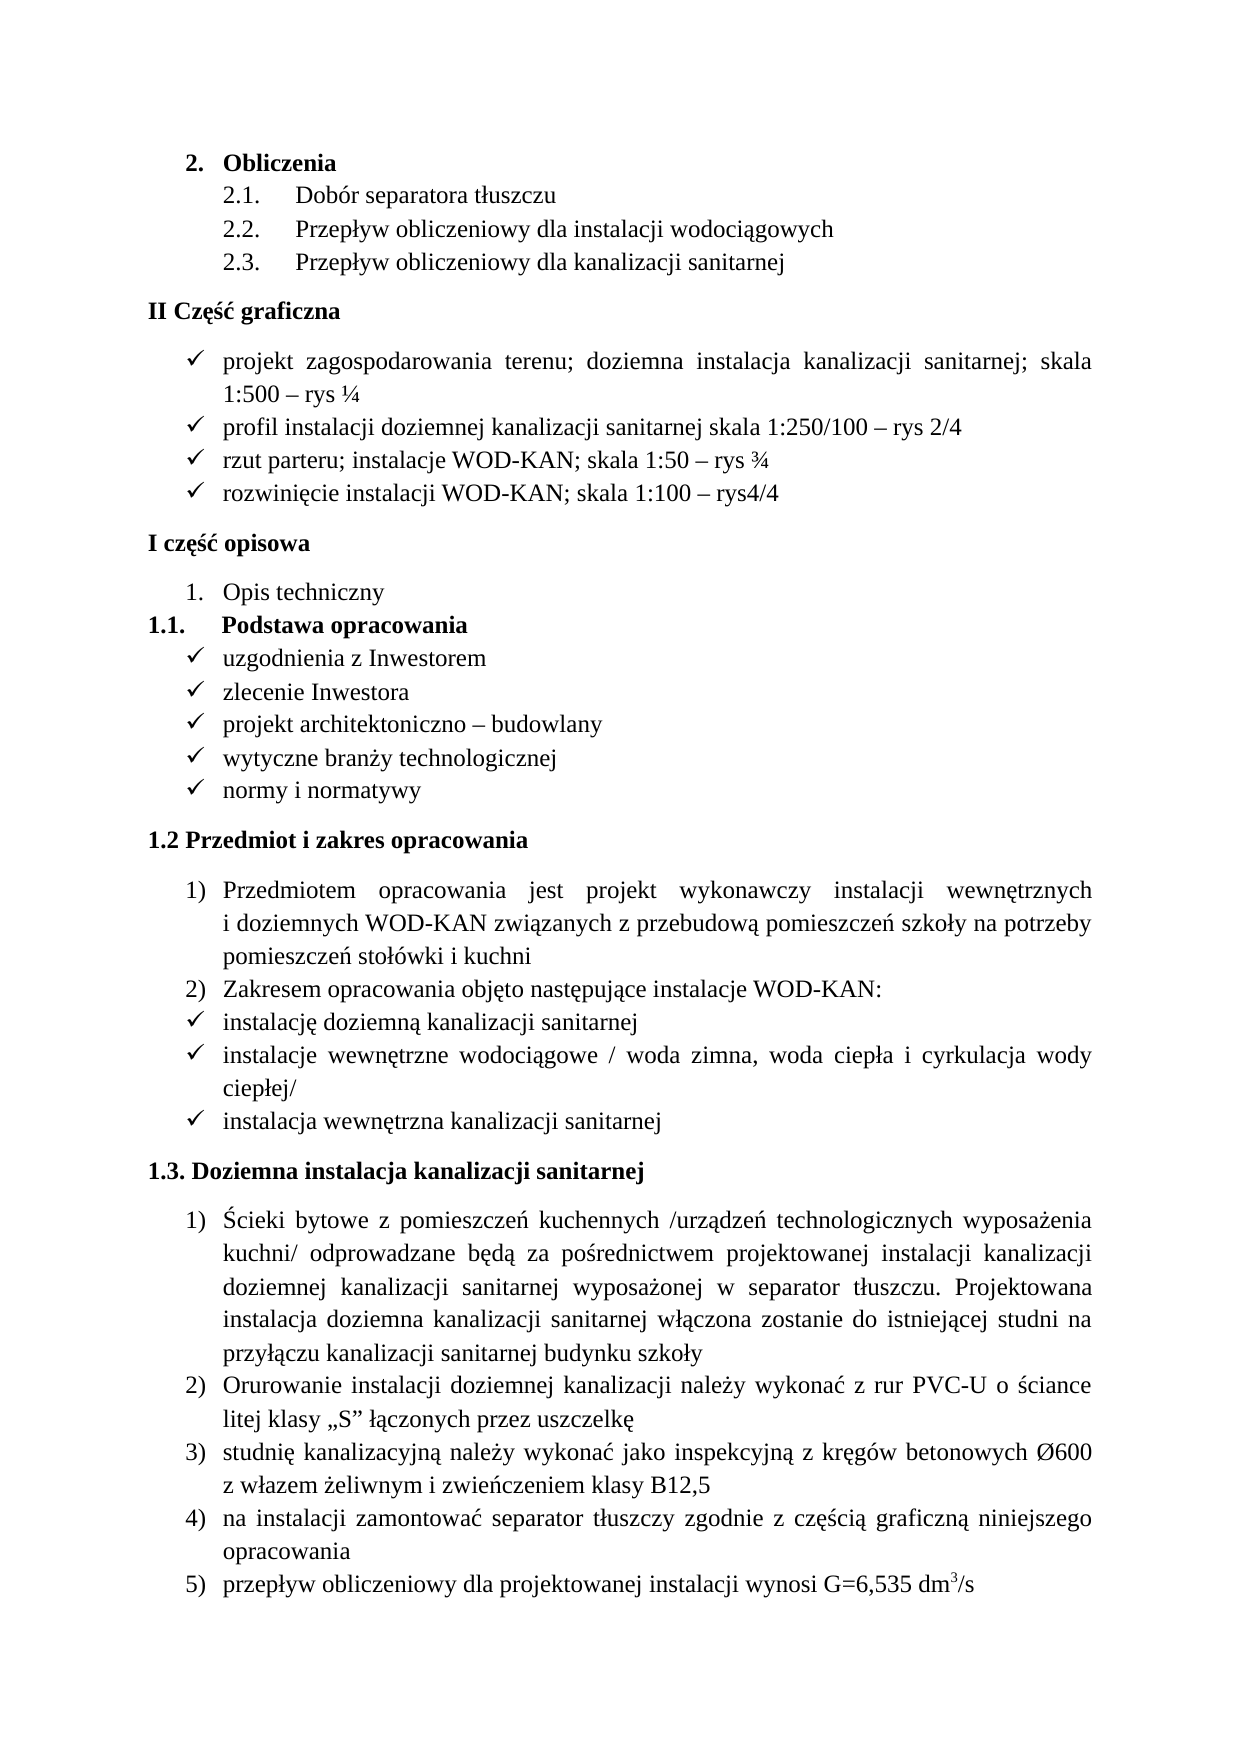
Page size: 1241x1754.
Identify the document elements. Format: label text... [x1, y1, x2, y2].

list Zakresem opracowania objęto następujące instalacje WOD-KAN: [185, 974, 1093, 1003]
list przepływ obliczeniowy dla projektowanej instalacji wynosi G=6,535 dm3/s [185, 1569, 1093, 1597]
list wytyczne branży technologicznej [185, 743, 1093, 771]
list Obliczenia [185, 148, 1093, 176]
list Dobór separatora tłuszczu [223, 181, 1093, 209]
text I część opisowa [148, 528, 1093, 557]
list uzgodnienia z Inwestorem [185, 643, 1093, 672]
list instalacja wewnętrzna kanalizacji sanitarnej [185, 1106, 1093, 1135]
list Ścieki bytowe z pomieszczeń kuchennych /urządzeń technologicznych wyposażenia kuchni/ odprowadzane będą za pośrednictwem projektowanej instalacji kanalizacji doziemnej kanalizacji sanitarnej wyposażonej w separator tłuszczu. Projektowana instalacja doziemna kanalizacji sanitarnej włączona zostanie do istniejącej studni na przyłączu kanalizacji sanitarnej budynku szkoły [185, 1206, 1093, 1366]
list normy i normatywy [185, 776, 1093, 804]
list Przepływ obliczeniowy dla kanalizacji sanitarnej [223, 247, 1093, 275]
list projekt zagospodarowania terenu; doziemna instalacja kanalizacji sanitarnej; skala 1:500 – rys ¼ [185, 346, 1093, 408]
list Opis techniczny [185, 577, 1093, 606]
list instalację doziemną kanalizacji sanitarnej [185, 1007, 1093, 1036]
text 1.2 Przedmiot i zakres opracowania [148, 825, 1093, 854]
list zlecenie Inwestora [185, 677, 1093, 705]
list projekt architektoniczno – budowlany [185, 709, 1093, 738]
text II Część graficzna [148, 296, 1093, 325]
list rzut parteru; instalacje WOD-KAN; skala 1:50 – rys ¾ [185, 445, 1093, 474]
list na instalacji zamontować separator tłuszczy zgodnie z częścią graficzną niniejszego opracowania [185, 1503, 1093, 1564]
list studnię kanalizacyjną należy wykonać jako inspekcyjną z kręgów betonowych Ø600 z włazem żeliwnym i zwieńczeniem klasy B12,5 [185, 1437, 1093, 1498]
list Podstawa opracowania [148, 611, 1093, 639]
list instalacje wewnętrzne wodociągowe / woda zimna, woda ciepła i cyrkulacja wody ciepłej/ [185, 1040, 1093, 1102]
text 1.3. Doziemna instalacja kanalizacji sanitarnej [148, 1156, 1093, 1184]
list Orurowanie instalacji doziemnej kanalizacji należy wykonać z rur PVC-U o ściance litej klasy „S” łączonych przez uszczelkę [185, 1371, 1093, 1432]
list rozwinięcie instalacji WOD-KAN; skala 1:100 – rys4/4 [185, 478, 1093, 507]
list profil instalacji doziemnej kanalizacji sanitarnej skala 1:250/100 – rys 2/4 [185, 412, 1093, 441]
list Przedmiotem opracowania jest projekt wykonawczy instalacji wewnętrznych i doziemnych WOD-KAN związanych z przebudową pomieszczeń szkoły na potrzeby pomieszczeń stołówki i kuchni [185, 875, 1093, 970]
list Przepływ obliczeniowy dla instalacji wodociągowych [223, 214, 1093, 242]
